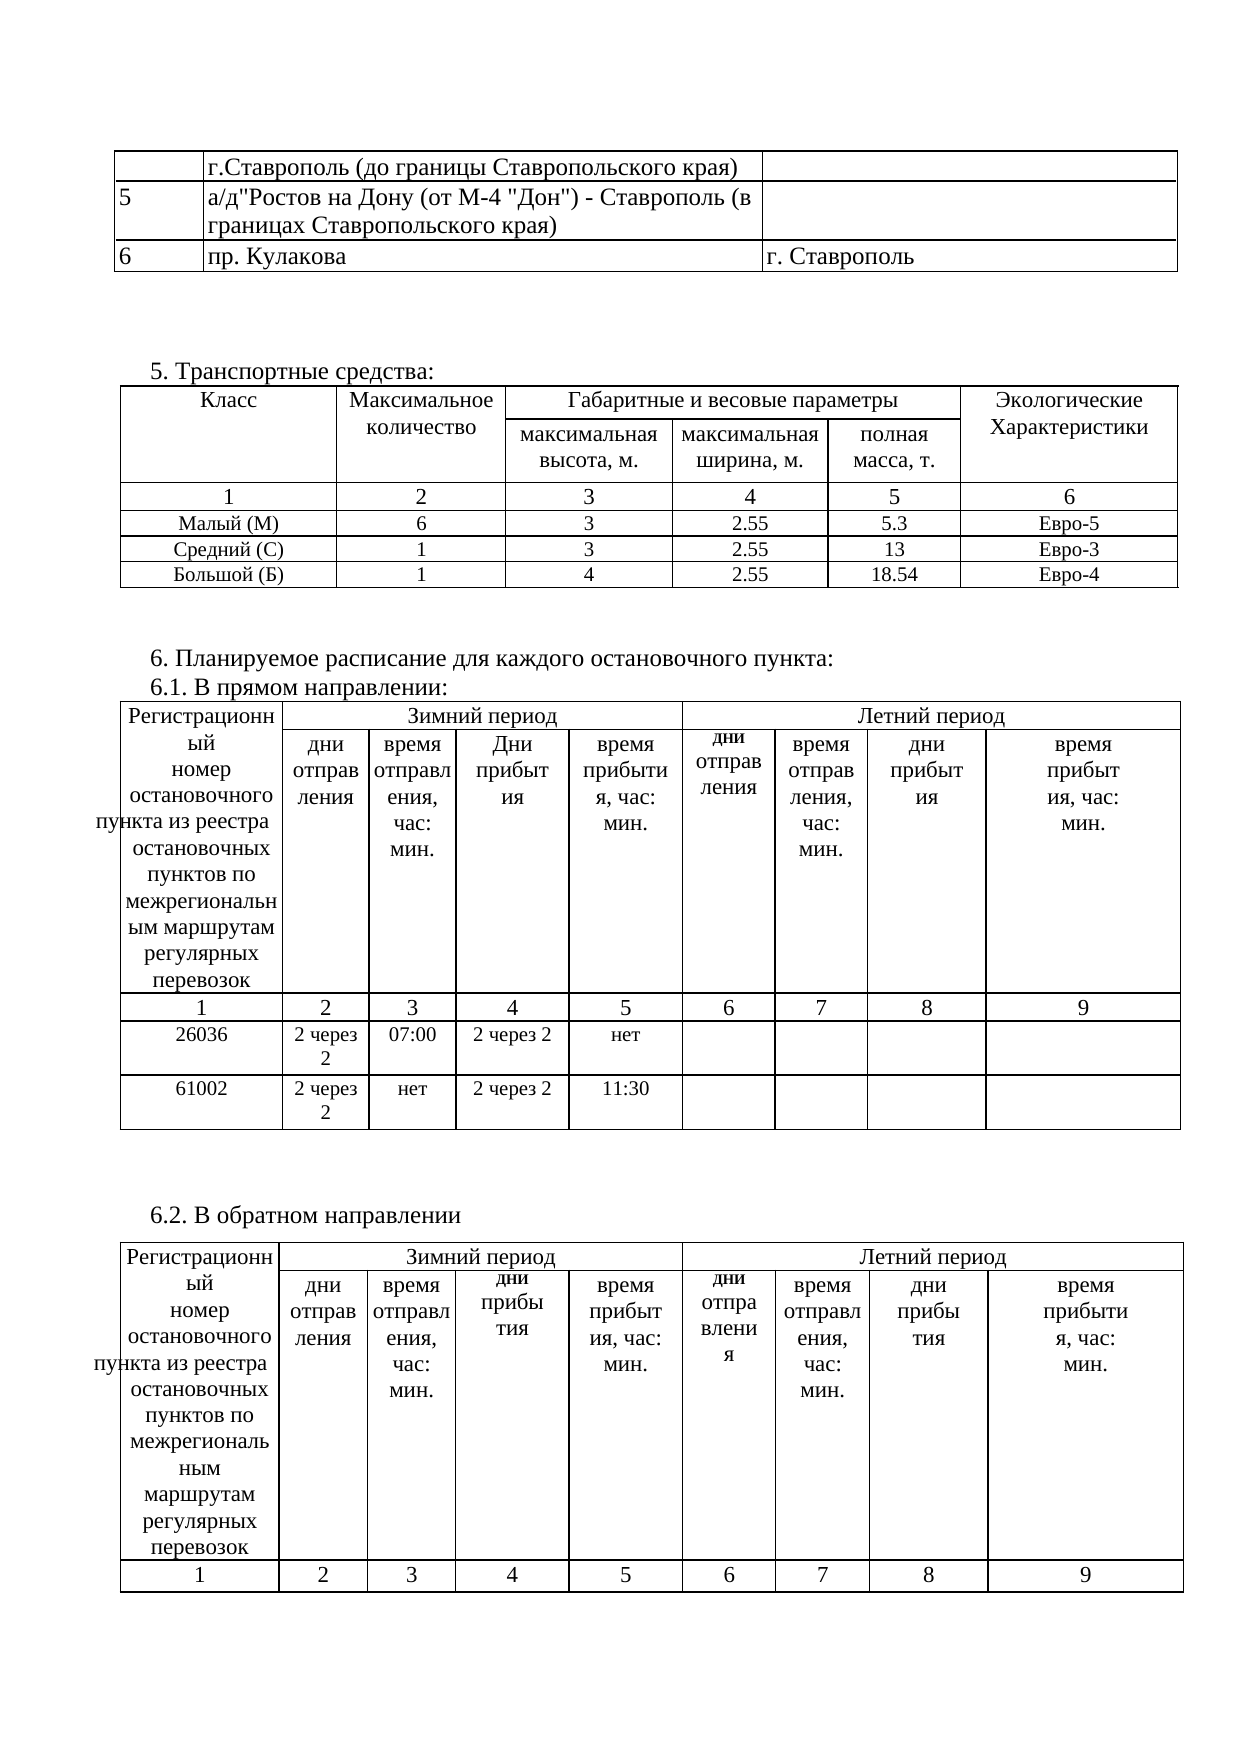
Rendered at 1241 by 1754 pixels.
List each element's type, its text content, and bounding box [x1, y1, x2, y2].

table_cell [868, 1076, 985, 1129]
table_cell 3 [506, 511, 672, 535]
table_cell [868, 1022, 985, 1074]
table_cell 3 [370, 994, 455, 1020]
table_cell 1 [337, 562, 505, 586]
table_cell дни прибыт ия [868, 730, 985, 992]
table_cell время прибыт ия, час: мин. [987, 730, 1180, 992]
table_cell 6 [683, 994, 774, 1020]
table_header Летний период [683, 1243, 1183, 1269]
table_cell 2.55 [673, 537, 827, 561]
table_cell Дни прибыт ия [457, 730, 568, 992]
table_cell 9 [987, 994, 1180, 1020]
table_cell 1 [121, 483, 336, 509]
text 6. Планируемое расписание для каждого остановочного пункта: [150, 643, 1090, 672]
table_cell 8 [870, 1561, 987, 1591]
table_cell [987, 1076, 1180, 1129]
table_cell Средний (С) [121, 537, 336, 561]
table_cell [987, 1022, 1180, 1074]
table_cell г. Ставрополь [763, 239, 1177, 271]
table_cell 4 [456, 1561, 568, 1591]
table_cell 3 [506, 537, 672, 561]
table_cell 3 [506, 483, 672, 509]
table_cell 5 [570, 1561, 682, 1591]
table_cell 2 [337, 483, 505, 509]
table_cell 7 [776, 1561, 869, 1591]
table_cell Евро-4 [961, 562, 1177, 586]
table_cell 4 [457, 994, 568, 1020]
table_cell 9 [989, 1561, 1183, 1591]
table_cell 2 через 2 [457, 1022, 568, 1074]
table_cell 1 [121, 994, 282, 1020]
table_cell 2 через 2 [283, 1022, 368, 1074]
table_cell 5 [115, 181, 203, 239]
text 5. Транспортные средства: [150, 356, 1090, 385]
table_cell Малый (М) [121, 511, 336, 535]
table_cell 11:30 [570, 1076, 682, 1129]
table_cell время прибыти я, час: мин. [989, 1271, 1183, 1559]
table_cell максимальная ширина, м. [673, 420, 827, 482]
table_cell 3 [368, 1561, 455, 1591]
table_cell 6 [115, 240, 203, 271]
table_cell ДНИ отпра влени я [683, 1271, 775, 1559]
table_header Летний период [683, 702, 1180, 728]
table_cell 2 через 2 [283, 1076, 368, 1129]
table_cell [683, 1022, 774, 1074]
table_cell ДНИ прибы тия [456, 1271, 568, 1559]
table_cell 07:00 [370, 1022, 455, 1074]
table_cell 2 через 2 [457, 1076, 568, 1129]
table_cell 18.54 [829, 562, 960, 586]
table_cell 4 [506, 562, 672, 586]
table_cell время отправл ения, час: мин. [370, 730, 455, 992]
table_cell 6 [961, 483, 1177, 509]
table_cell 2.55 [673, 562, 827, 586]
table_cell 1 [337, 537, 505, 561]
table_cell время отправл ения, час: мин. [368, 1271, 455, 1559]
text 6.1. В прямом направлении: [150, 672, 1090, 701]
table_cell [204, 152, 762, 180]
table_cell 61002 [121, 1076, 282, 1129]
table_header Класс [121, 387, 336, 482]
table_cell пр. Кулакова [204, 241, 762, 271]
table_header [121, 1243, 278, 1559]
table_header Зимний период [280, 1243, 682, 1269]
table_cell полная масса, т. [829, 420, 960, 482]
table_cell нет [570, 1022, 682, 1074]
table_cell дни отправ ления [280, 1271, 367, 1559]
table_cell время прибыти я, час: мин. [570, 730, 682, 992]
table_cell дни прибы тия [870, 1271, 987, 1559]
table_cell 6 [337, 511, 505, 535]
table_cell время прибыт ия, час: мин. [570, 1271, 682, 1559]
table_cell 13 [829, 537, 960, 561]
table_cell 1 [121, 1561, 278, 1591]
table_cell [776, 1022, 867, 1074]
table_cell время отправ ления, час: мин. [776, 730, 867, 992]
table_cell 4 [115, 152, 203, 180]
table_cell 6 [683, 1561, 775, 1591]
table_cell нет [370, 1076, 455, 1129]
table_cell 5 [829, 483, 960, 509]
table_cell дни отправ ления [283, 730, 368, 992]
table_cell время отправл ения, час: мин. [776, 1271, 869, 1559]
table_cell 7 [776, 994, 867, 1020]
table_header Зимний период [283, 702, 682, 728]
table_header Максимальное количество [337, 387, 505, 482]
table_cell [776, 1076, 867, 1129]
table_cell [683, 1076, 774, 1129]
table_cell 2.55 [673, 511, 827, 535]
table_cell Евро-5 [961, 511, 1177, 535]
table_cell ДНИ отправ ления [683, 730, 774, 992]
text 6.2. В обратном направлении [150, 1200, 1090, 1229]
table_header Регистрационный номер остановочного пункта из реестра остановочных пунктов по межрегиональным маршрутам регулярных перевозок [121, 702, 282, 992]
table_cell Евро-3 [961, 537, 1177, 561]
table_cell 5 [570, 994, 682, 1020]
table_cell 5.3 [829, 511, 960, 535]
table_cell 4 [673, 483, 827, 509]
table_cell 2 [283, 994, 368, 1020]
table_header Экологические Характеристики [961, 387, 1177, 482]
table_cell 8 [868, 994, 985, 1020]
table_cell 26036 [121, 1022, 282, 1074]
table_cell максимальная высота, м. [506, 420, 672, 482]
table_cell [763, 152, 1177, 180]
table_cell а/д"Ростов на Дону (от М-4 "Дон") - Ставрополь (в границах Ставропольского края) [204, 182, 762, 239]
table_cell Большой (Б) [121, 562, 336, 586]
table_header Габаритные и весовые параметры [506, 387, 960, 418]
table_cell [763, 180, 1177, 239]
table_cell 2 [280, 1561, 367, 1591]
